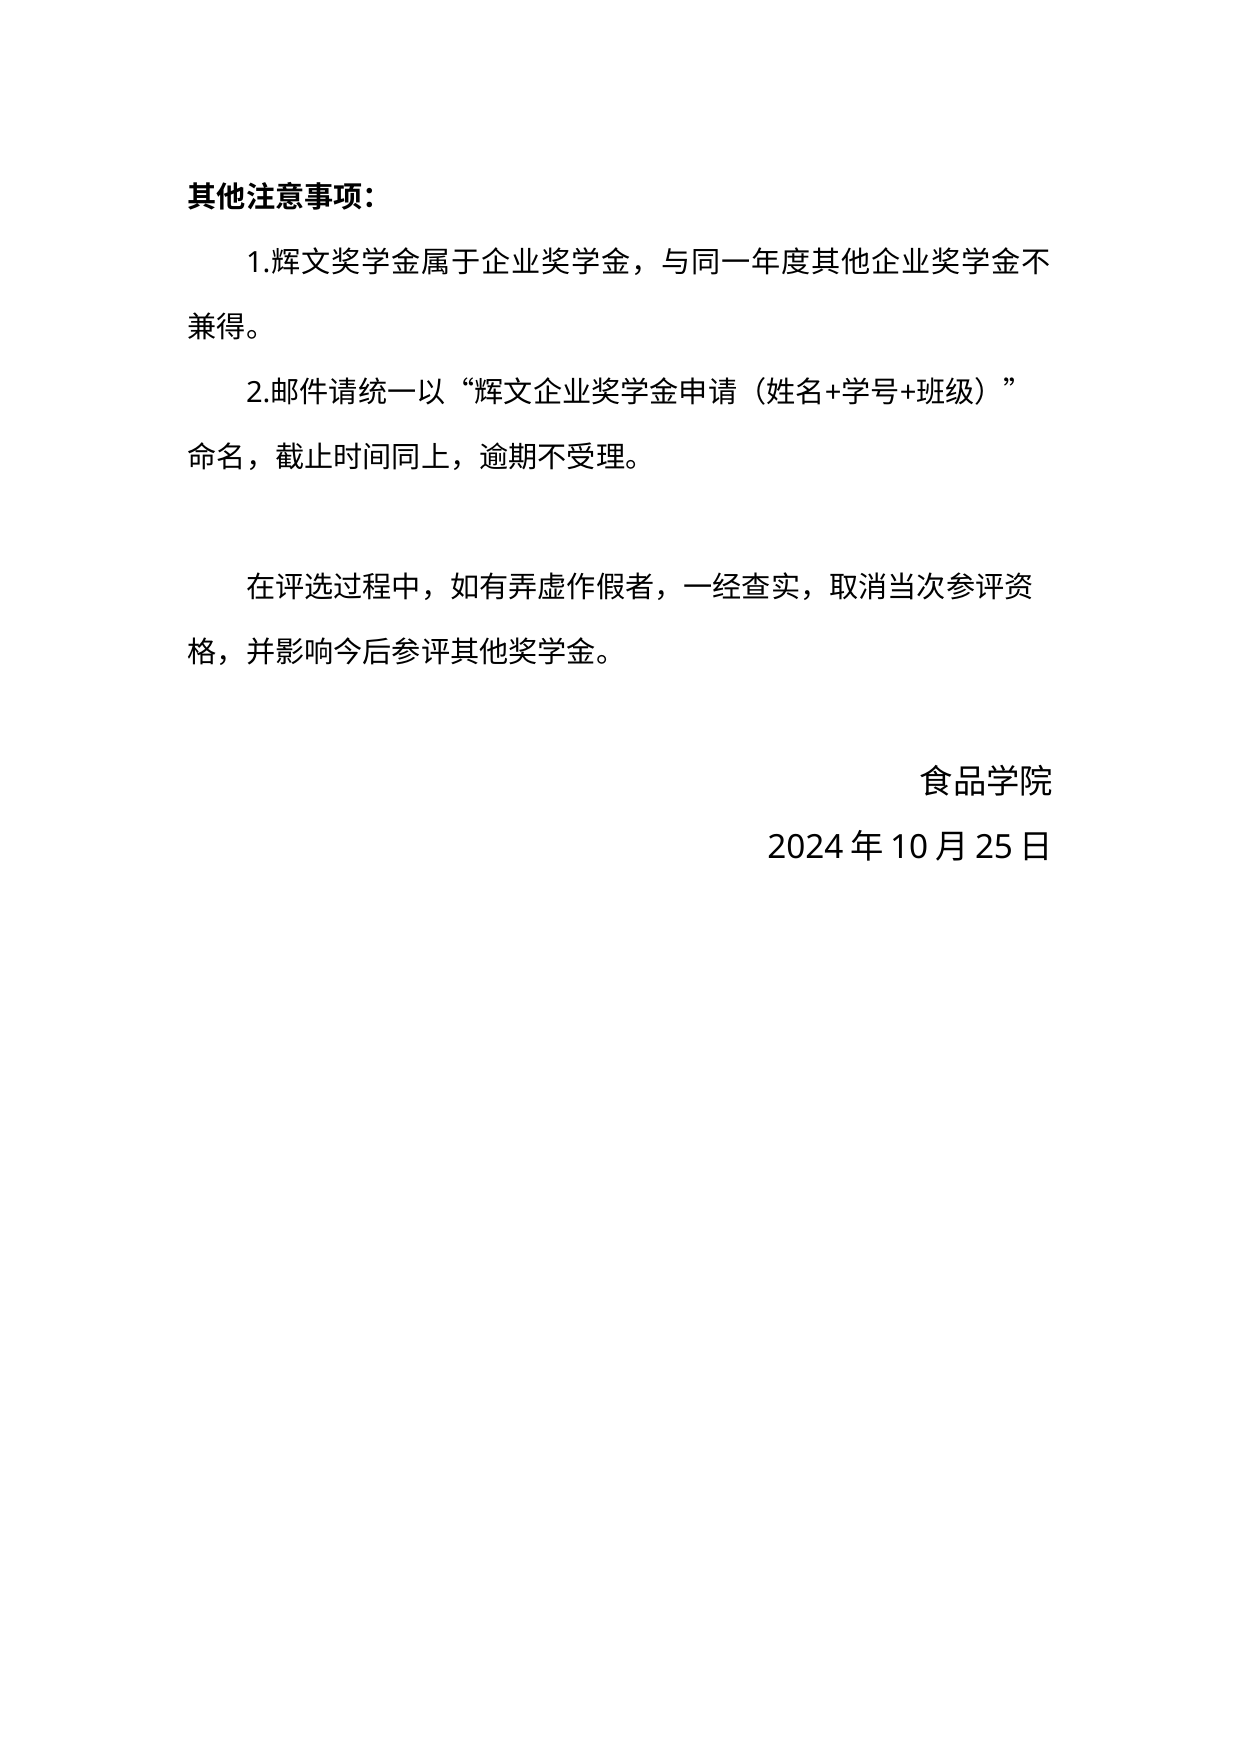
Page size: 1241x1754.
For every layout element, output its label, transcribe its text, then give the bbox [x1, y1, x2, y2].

list 1.辉文奖学金属于企业奖学金，与同一年度其他企业奖学金不兼得。 [187, 227, 1053, 357]
list 2.邮件请统一以“辉文企业奖学金申请（姓名+学号+班级）”命名，截止时间同上，逾期不受理。 [187, 357, 1053, 487]
text 食品学院 [187, 747, 1053, 812]
text 2024年10月25日 [187, 812, 1053, 877]
text 其他注意事项： [187, 162, 1053, 227]
list 在评选过程中，如有弄虚作假者，一经查实，取消当次参评资格，并影响今后参评其他奖学金。 [187, 552, 1053, 682]
